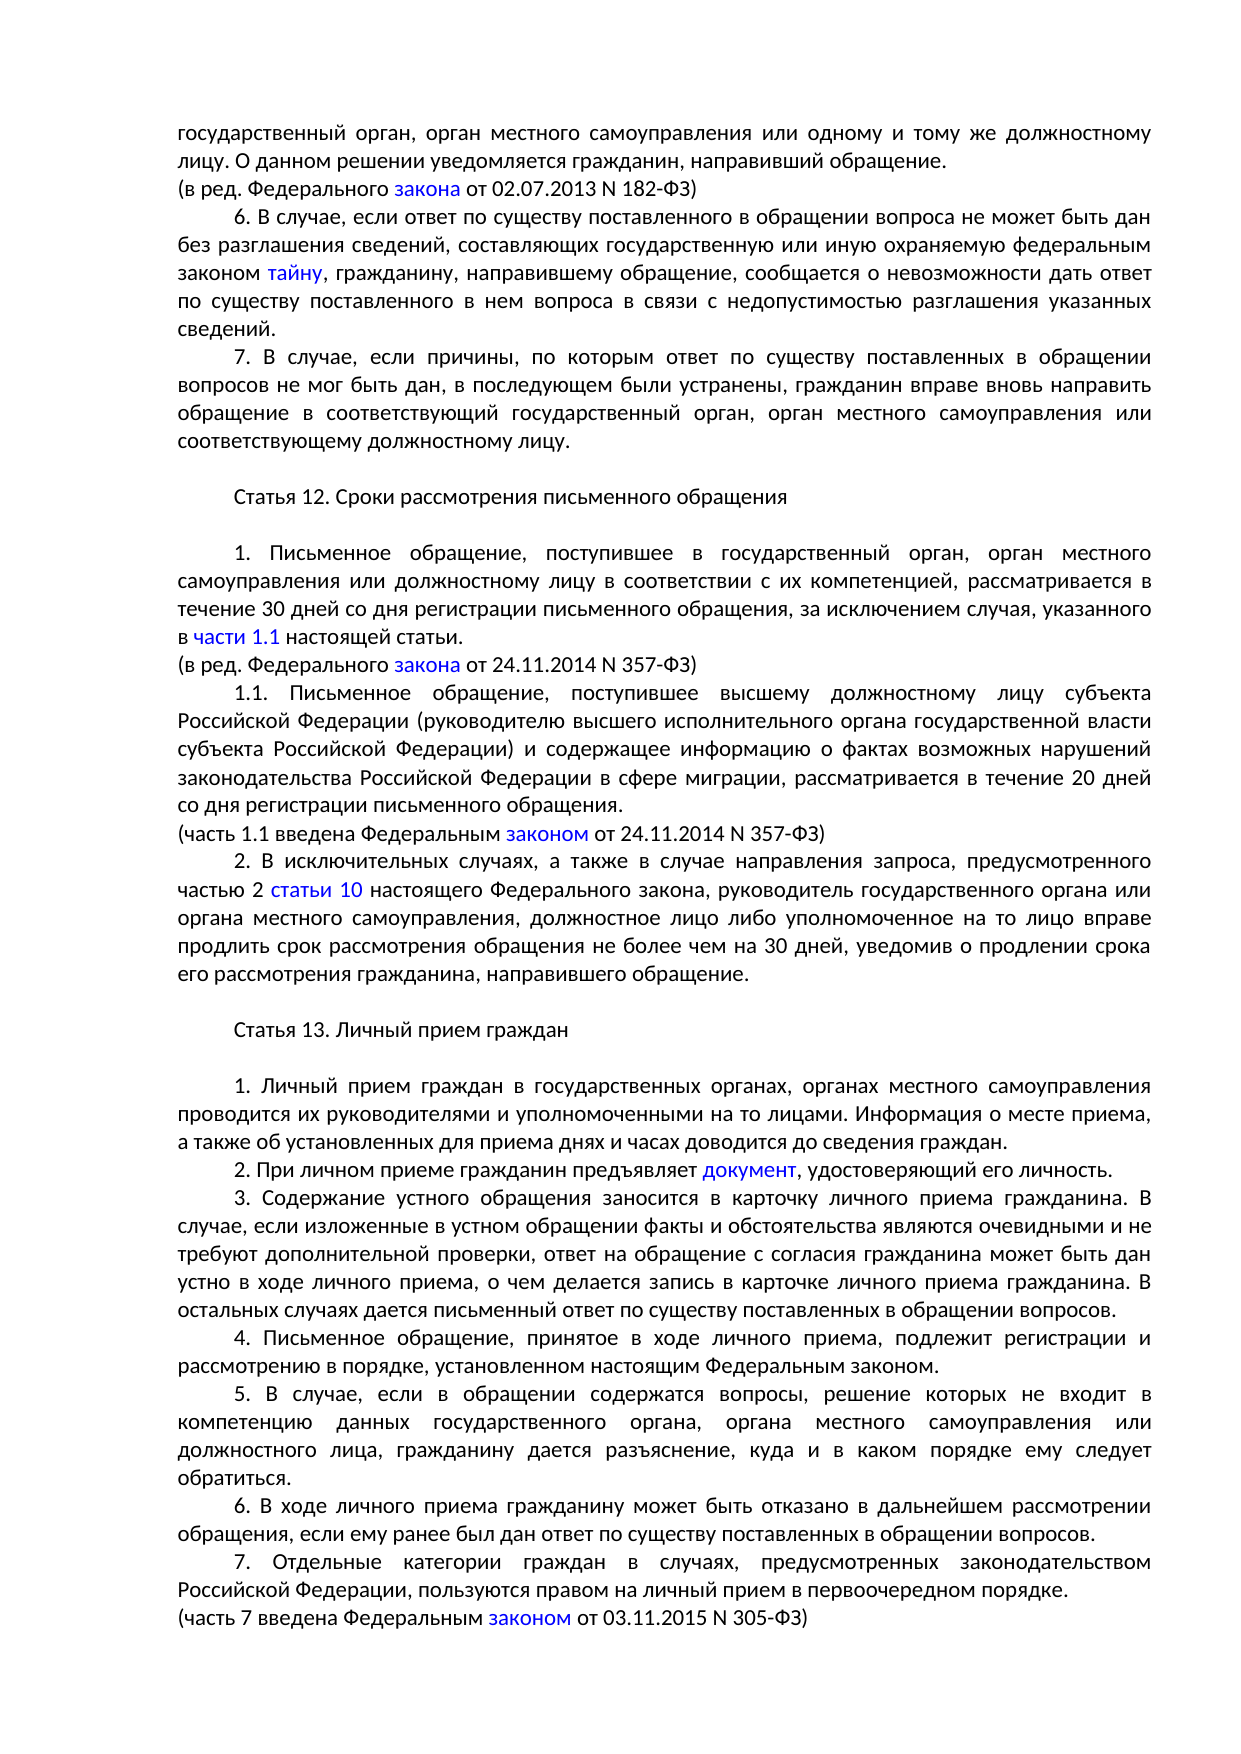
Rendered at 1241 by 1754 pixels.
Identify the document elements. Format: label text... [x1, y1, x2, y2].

text 5. В случае, если в обращении содержатся вопросы, решение которых не входит в компетенцию данных государственного органа, органа местного самоуправления или должностного лица, гражданину дается разъяснение, куда и в каком порядке ему следует обратиться. [177, 1379, 1152, 1491]
text 2. При личном приеме гражданин предъявляет документ, удостоверяющий его личность. [177, 1155, 1152, 1183]
text 2. В исключительных случаях, а также в случае направления запроса, предусмотренного частью 2 статьи 10 настоящего Федерального закона, руководитель государственного органа или органа местного самоуправления, должностное лицо либо уполномоченное на то лицо вправе продлить срок рассмотрения обращения не более чем на 30 дней, уведомив о продлении срока его рассмотрения гражданина, направившего обращение. [177, 847, 1152, 987]
text 1.1. Письменное обращение, поступившее высшему должностному лицу субъекта Российской Федерации (руководителю высшего исполнительного органа государственной власти субъекта Российской Федерации) и содержащее информацию о фактах возможных нарушений законодательства Российской Федерации в сфере миграции, рассматривается в течение 20 дней со дня регистрации письменного обращения. [177, 678, 1152, 819]
text 1. Личный прием граждан в государственных органах, органах местного самоуправления проводится их руководителями и уполномоченными на то лицами. Информация о месте приема, а также об установленных для приема днях и часах доводится до сведения граждан. [177, 1071, 1152, 1155]
text Статья 13. Личный прием граждан [177, 1015, 1152, 1043]
text (в ред. Федерального закона от 02.07.2013 N 182-ФЗ) [177, 174, 1152, 202]
text 7. Отдельные категории граждан в случаях, предусмотренных законодательством Российской Федерации, пользуются правом на личный прием в первоочередном порядке. [177, 1547, 1152, 1603]
text 6. В случае, если ответ по существу поставленного в обращении вопроса не может быть дан без разглашения сведений, составляющих государственную или иную охраняемую федеральным законом тайну, гражданину, направившему обращение, сообщается о невозможности дать ответ по существу поставленного в нем вопроса в связи с недопустимостью разглашения указанных сведений. [177, 202, 1152, 342]
text (часть 7 введена Федеральным законом от 03.11.2015 N 305-ФЗ) [177, 1603, 1152, 1631]
text 7. В случае, если причины, по которым ответ по существу поставленных в обращении вопросов не мог быть дан, в последующем были устранены, гражданин вправе вновь направить обращение в соответствующий государственный орган, орган местного самоуправления или соответствующему должностному лицу. [177, 342, 1152, 454]
text Статья 12. Сроки рассмотрения письменного обращения [177, 482, 1152, 510]
text 3. Содержание устного обращения заносится в карточку личного приема гражданина. В случае, если изложенные в устном обращении факты и обстоятельства являются очевидными и не требуют дополнительной проверки, ответ на обращение с согласия гражданина может быть дан устно в ходе личного приема, о чем делается запись в карточке личного приема гражданина. В остальных случаях дается письменный ответ по существу поставленных в обращении вопросов. [177, 1183, 1152, 1323]
text 1. Письменное обращение, поступившее в государственный орган, орган местного самоуправления или должностному лицу в соответствии с их компетенцией, рассматривается в течение 30 дней со дня регистрации письменного обращения, за исключением случая, указанного в части 1.1 настоящей статьи. [177, 538, 1152, 651]
text (в ред. Федерального закона от 24.11.2014 N 357-ФЗ) [177, 651, 1152, 678]
text (часть 1.1 введена Федеральным законом от 24.11.2014 N 357-ФЗ) [177, 819, 1152, 847]
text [177, 118, 1152, 174]
text 4. Письменное обращение, принятое в ходе личного приема, подлежит регистрации и рассмотрению в порядке, установленном настоящим Федеральным законом. [177, 1323, 1152, 1379]
text 6. В ходе личного приема гражданину может быть отказано в дальнейшем рассмотрении обращения, если ему ранее был дан ответ по существу поставленных в обращении вопросов. [177, 1491, 1152, 1547]
